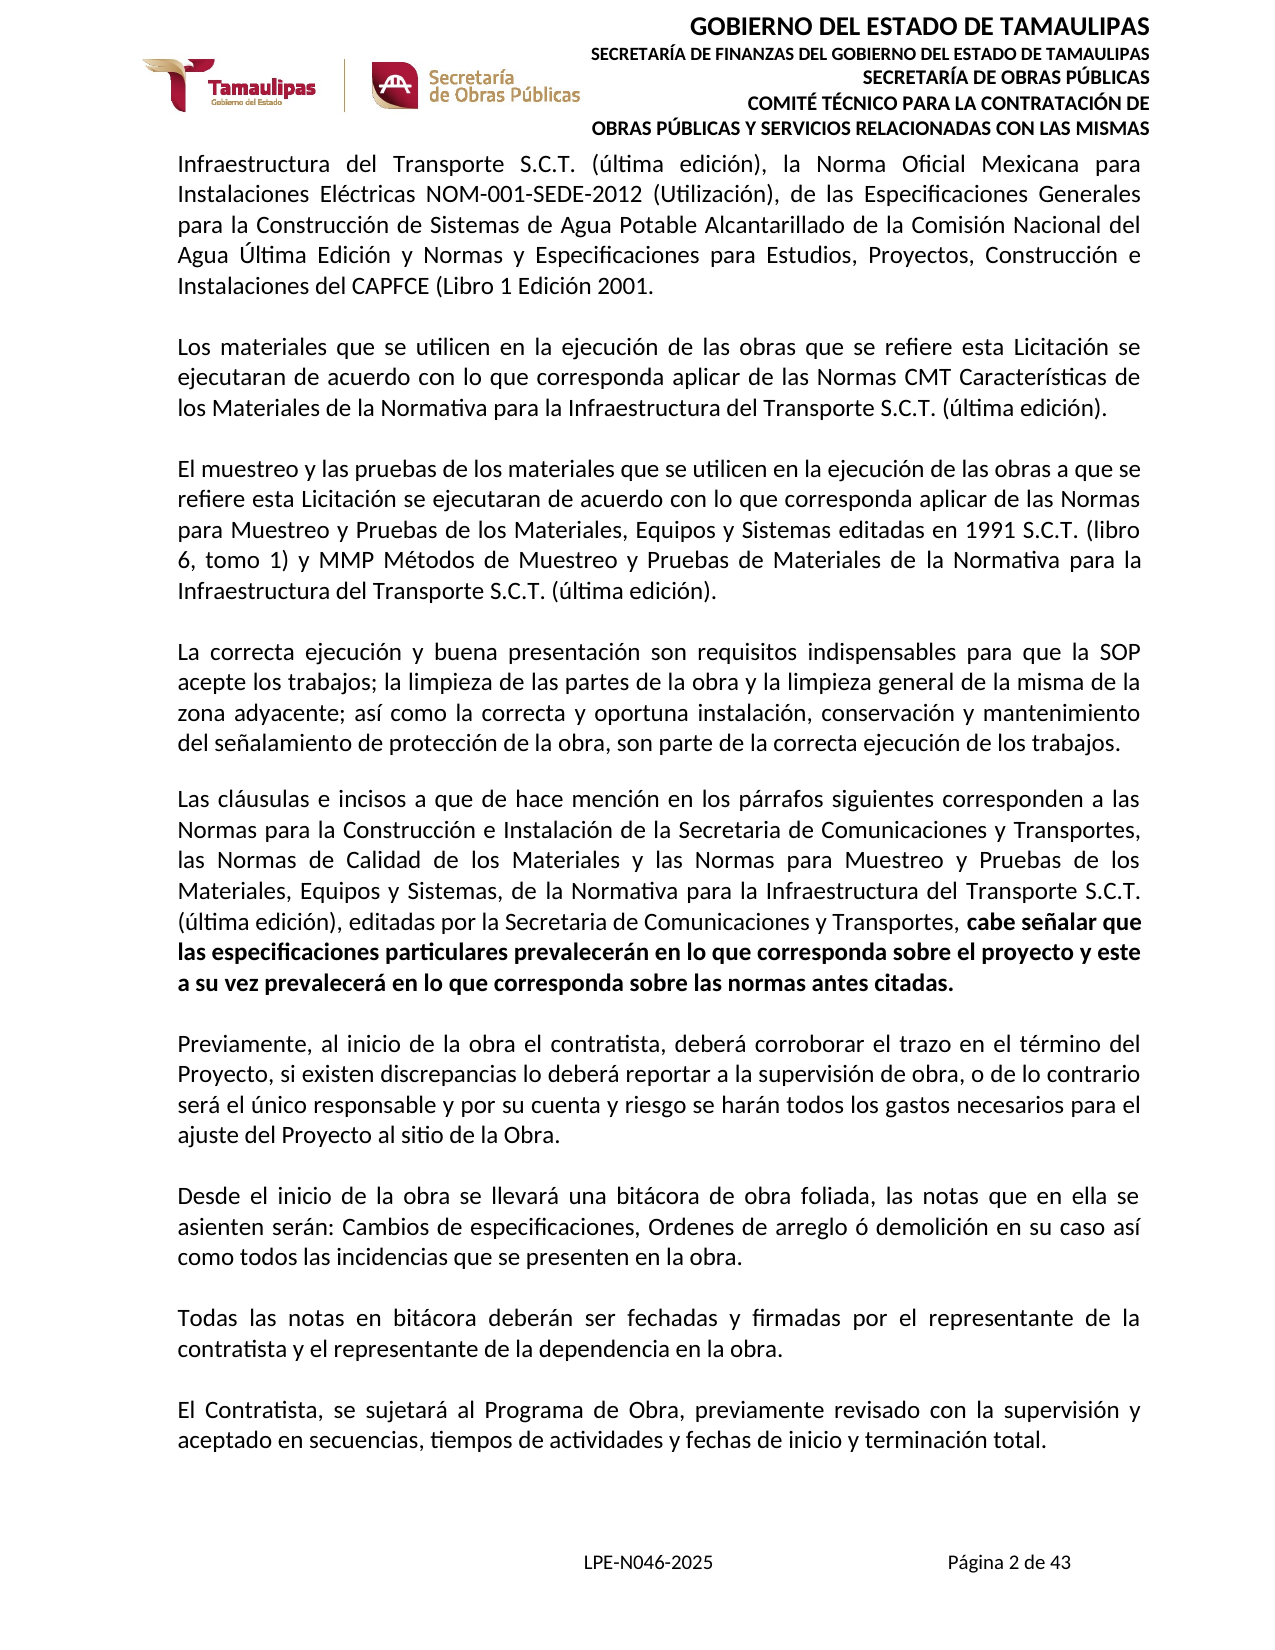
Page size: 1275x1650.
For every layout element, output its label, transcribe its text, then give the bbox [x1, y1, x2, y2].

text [177, 148, 1142, 300]
text Las cláusulas e incisos a que de hace mención en los párrafos siguientes corresponden a las Normas para e Instalación de de Comunicaciones y Transportes, las Normas de Calidad de los Materiales y las Normas para Muestreo y Pruebas de los Materiales, Equipos y Sistemas, de para del Transporte S.C.T. (última edición), editadas por de Comunicaciones y Transportes, cabe señalar que las especificaciones particulares prevalecerán en lo que corresponda sobre el proyecto y este a su vez prevalecerá en lo que corresponda sobre las normas antes citadas. [177, 783, 1142, 997]
text El Contratista, se sujetará al Programa de Obra, previamente revisado con la supervisión y aceptado en secuencias, tiempos de actividades y fechas de inicio y terminación total. [177, 1394, 1142, 1455]
text El muestreo y las pruebas de los materiales que se utilicen en la ejecución de las obras a que se refiere esta Licitación se ejecutaran de acuerdo con lo que corresponda aplicar de las Normas para Muestreo y Pruebas de los Materiales, Equipos y Sistemas editadas en 1991 S.C.T. (libro 6, tomo 1) y MMP Métodos de Muestreo y Pruebas de Materiales de para del Transporte S.C.T. (última edición). [177, 453, 1142, 606]
text Desde el inicio de la obra se llevará una bitácora de obra foliada, las notas que en ella se asienten serán: Cambios de especificaciones, Ordenes de arreglo ó demolición en su caso así como todos las incidencias que se presenten en la obra. [177, 1180, 1142, 1272]
text Los materiales que se utilicen en la ejecución de las obras que se refiere esta Licitación se ejecutaran de acuerdo con lo que corresponda aplicar de las Normas CMT Características de los Materiales de para del Transporte S.C.T. (última edición). [177, 331, 1142, 422]
text Previamente, al inicio de la obra el contratista, deberá corroborar el trazo en el término del Proyecto, si existen discrepancias lo deberá reportar a la supervisión de obra, o de lo contrario será el único responsable y por su cuenta y riesgo se harán todos los gastos necesarios para el ajuste del Proyecto al sitio de la Obra. [177, 1028, 1142, 1150]
text La correcta ejecución y buena presentación son requisitos indispensables para que acepte los trabajos; la limpieza de las partes de la obra y la limpieza general de la misma de la zona adyacente; así como la correcta y oportuna instalación, conservación y mantenimiento del señalamiento de protección de la obra, son parte de la correcta ejecución de los trabajos. [177, 636, 1142, 758]
text Todas las notas en bitácora deberán ser fechadas y firmadas por el representante de la contratista y el representante de la dependencia en la obra. [177, 1302, 1142, 1363]
picture [135, 36, 672, 128]
